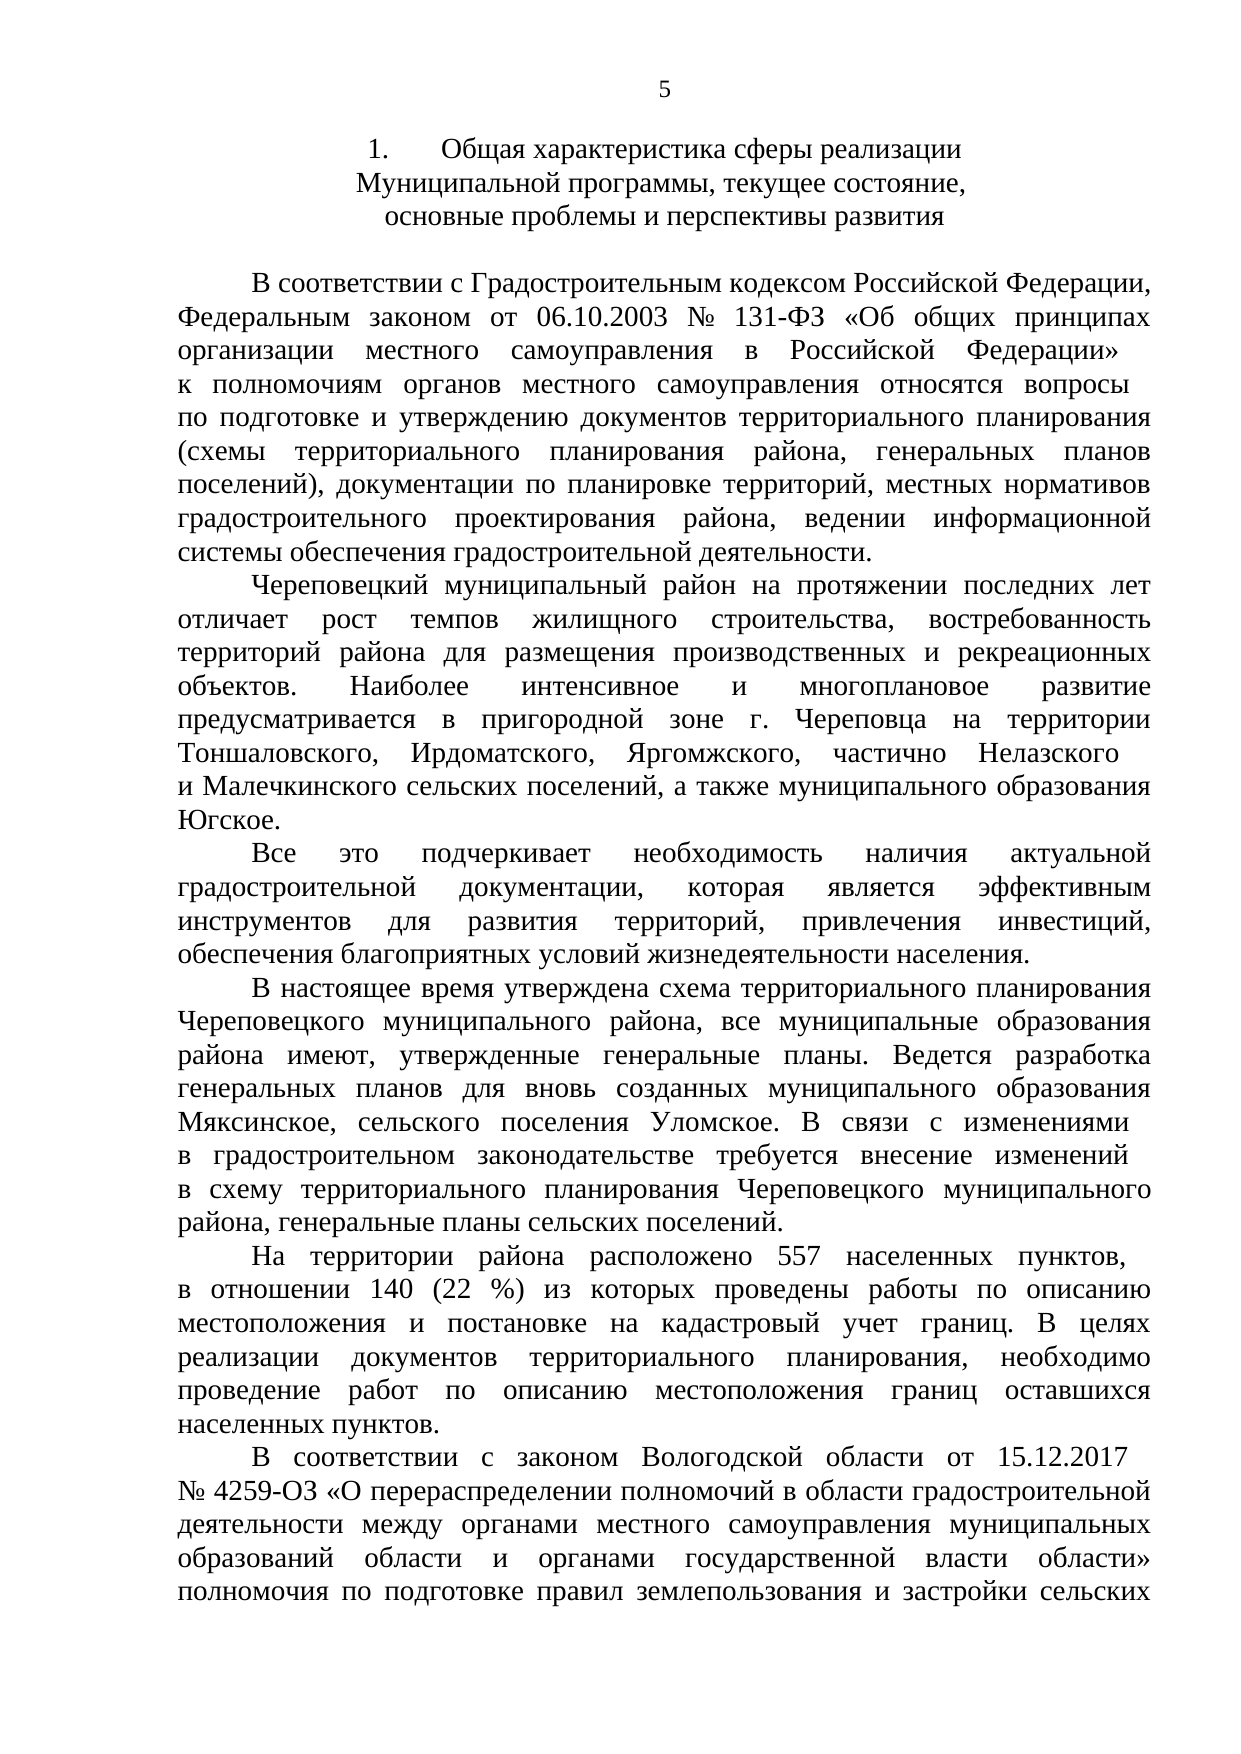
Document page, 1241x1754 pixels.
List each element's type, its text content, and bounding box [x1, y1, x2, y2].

text На территории района расположено 557 населенных пунктов, в отношении 140 (22 %) из которых проведены работы по описанию местоположения и постановке на кадастровый учет границ. В целях реализации документов территориального планирования, необходимо проведение работ по описанию местоположения границ оставшихся населенных пунктов. [177, 1238, 1152, 1439]
text Все это подчеркивает необходимость наличия актуальной градостроительной документации, которая является эффективным инструментов для развития территорий, привлечения инвестиций, обеспечения благоприятных условий жизнедеятельности населения. [177, 836, 1152, 970]
text В соответствии с Градостроительным кодексом Российской Федерации, Федеральным законом от 06.10.2003 № 131-ФЗ «Об общих принципах организации местного самоуправления в Российской Федерации» к полномочиям органов местного самоуправления относятся вопросы по подготовке и утверждению документов территориального планирования (схемы территориального планирования района, генеральных планов поселений), документации по планировке территорий, местных нормативов градостроительного проектирования района, ведении информационной системы обеспечения градостроительной деятельности. [177, 265, 1152, 567]
text В настоящее время утверждена схема территориального планирования Череповецкого муниципального района, все муниципальные образования района имеют, утвержденные генеральные планы. Ведется разработка генеральных планов для вновь созданных муниципального образования Мяксинское, сельского поселения Уломское. В связи с изменениями в градостроительном законодательстве требуется внесение изменений в схему территориального планирования Череповецкого муниципального района, генеральные планы сельских поселений. [177, 970, 1152, 1238]
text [177, 1439, 1152, 1607]
list Общая характеристика сферы реализации [177, 131, 1152, 165]
list Муниципальной программы, текущее состояние, основные проблемы и перспективы развития [177, 165, 1152, 232]
text Череповецкий муниципальный район на протяжении последних лет отличает рост темпов жилищного строительства, востребованность территорий района для размещения производственных и рекреационных объектов. Наиболее интенсивное и многоплановое развитие предусматривается в пригородной зоне г. Череповца на территории Тоншаловского, Ирдоматского, Яргомжского, частично Нелазского и Малечкинского сельских поселений, а также муниципального образования Югское. [177, 567, 1152, 836]
